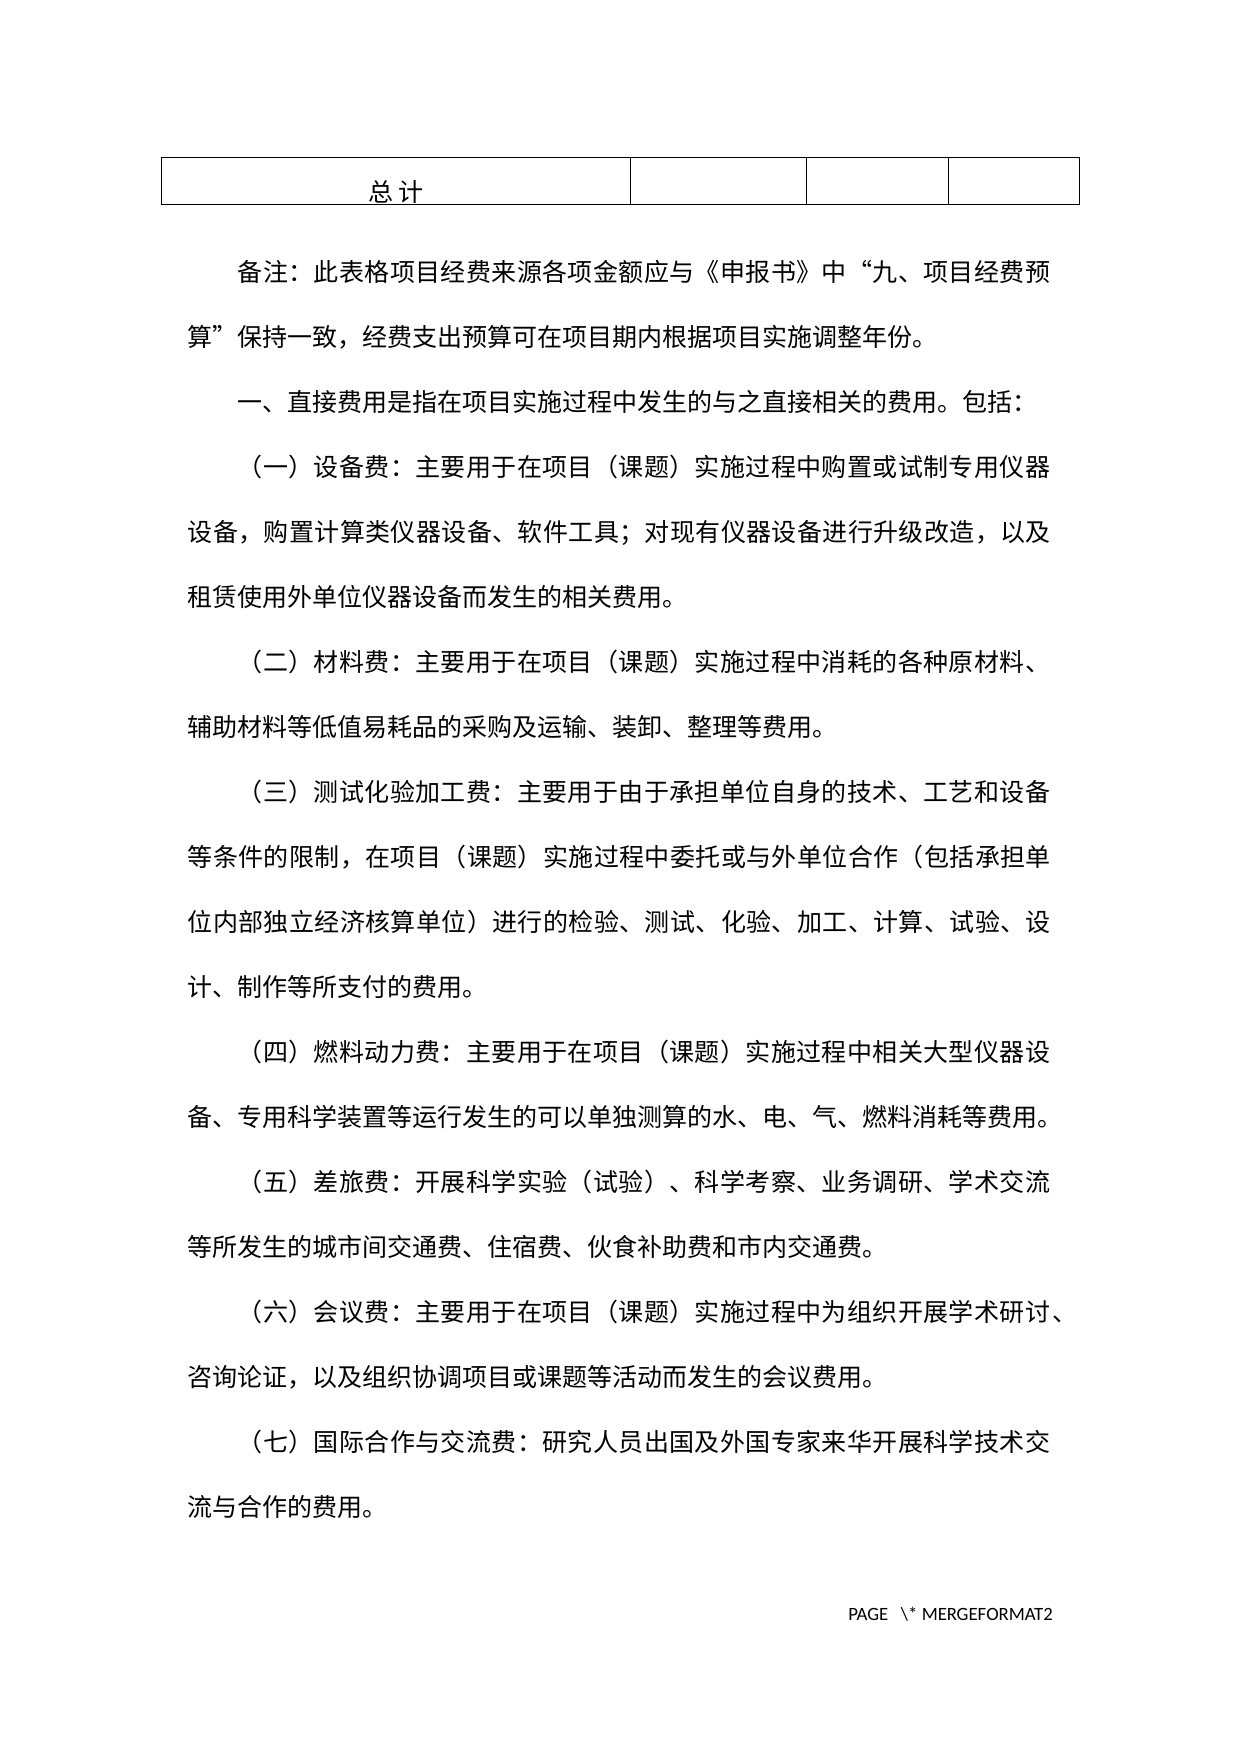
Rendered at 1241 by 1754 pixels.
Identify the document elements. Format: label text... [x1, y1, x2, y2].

text （一）设备费：主要用于在项目（课题）实施过程中购置或试制专用仪器设备，购置计算类仪器设备、软件工具；对现有仪器设备进行升级改造，以及租赁使用外单位仪器设备而发生的相关费用。 [187, 433, 1053, 628]
table_cell [949, 158, 1079, 204]
table_cell [807, 158, 948, 204]
text （五）差旅费：开展科学实验（试验）、科学考察、业务调研、学术交流等所发生的城市间交通费、住宿费、伙食补助费和市内交通费。 [187, 1148, 1053, 1278]
text （六）会议费：主要用于在项目（课题）实施过程中为组织开展学术研讨、咨询论证，以及组织协调项目或课题等活动而发生的会议费用。 [187, 1278, 1053, 1408]
text 一、直接费用是指在项目实施过程中发生的与之直接相关的费用。包括： [187, 368, 1053, 433]
text （三）测试化验加工费：主要用于由于承担单位自身的技术、工艺和设备等条件的限制，在项目（课题）实施过程中委托或与外单位合作（包括承担单位内部独立经济核算单位）进行的检验、测试、化验、加工、计算、试验、设计、制作等所支付的费用。 [187, 758, 1053, 1018]
table_cell [631, 158, 806, 204]
text （四）燃料动力费：主要用于在项目（课题）实施过程中相关大型仪器设备、专用科学装置等运行发生的可以单独测算的水、电、气、燃料消耗等费用。 [187, 1018, 1053, 1148]
text （二）材料费：主要用于在项目（课题）实施过程中消耗的各种原材料、辅助材料等低值易耗品的采购及运输、装卸、整理等费用。 [187, 628, 1053, 758]
text （七）国际合作与交流费：研究人员出国及外国专家来华开展科学技术交流与合作的费用。 [187, 1408, 1053, 1538]
table_cell 总 计 [162, 158, 630, 204]
text 备注：此表格项目经费来源各项金额应与《申报书》中“九、项目经费预算”保持一致，经费支出预算可在项目期内根据项目实施调整年份。 [187, 238, 1053, 368]
